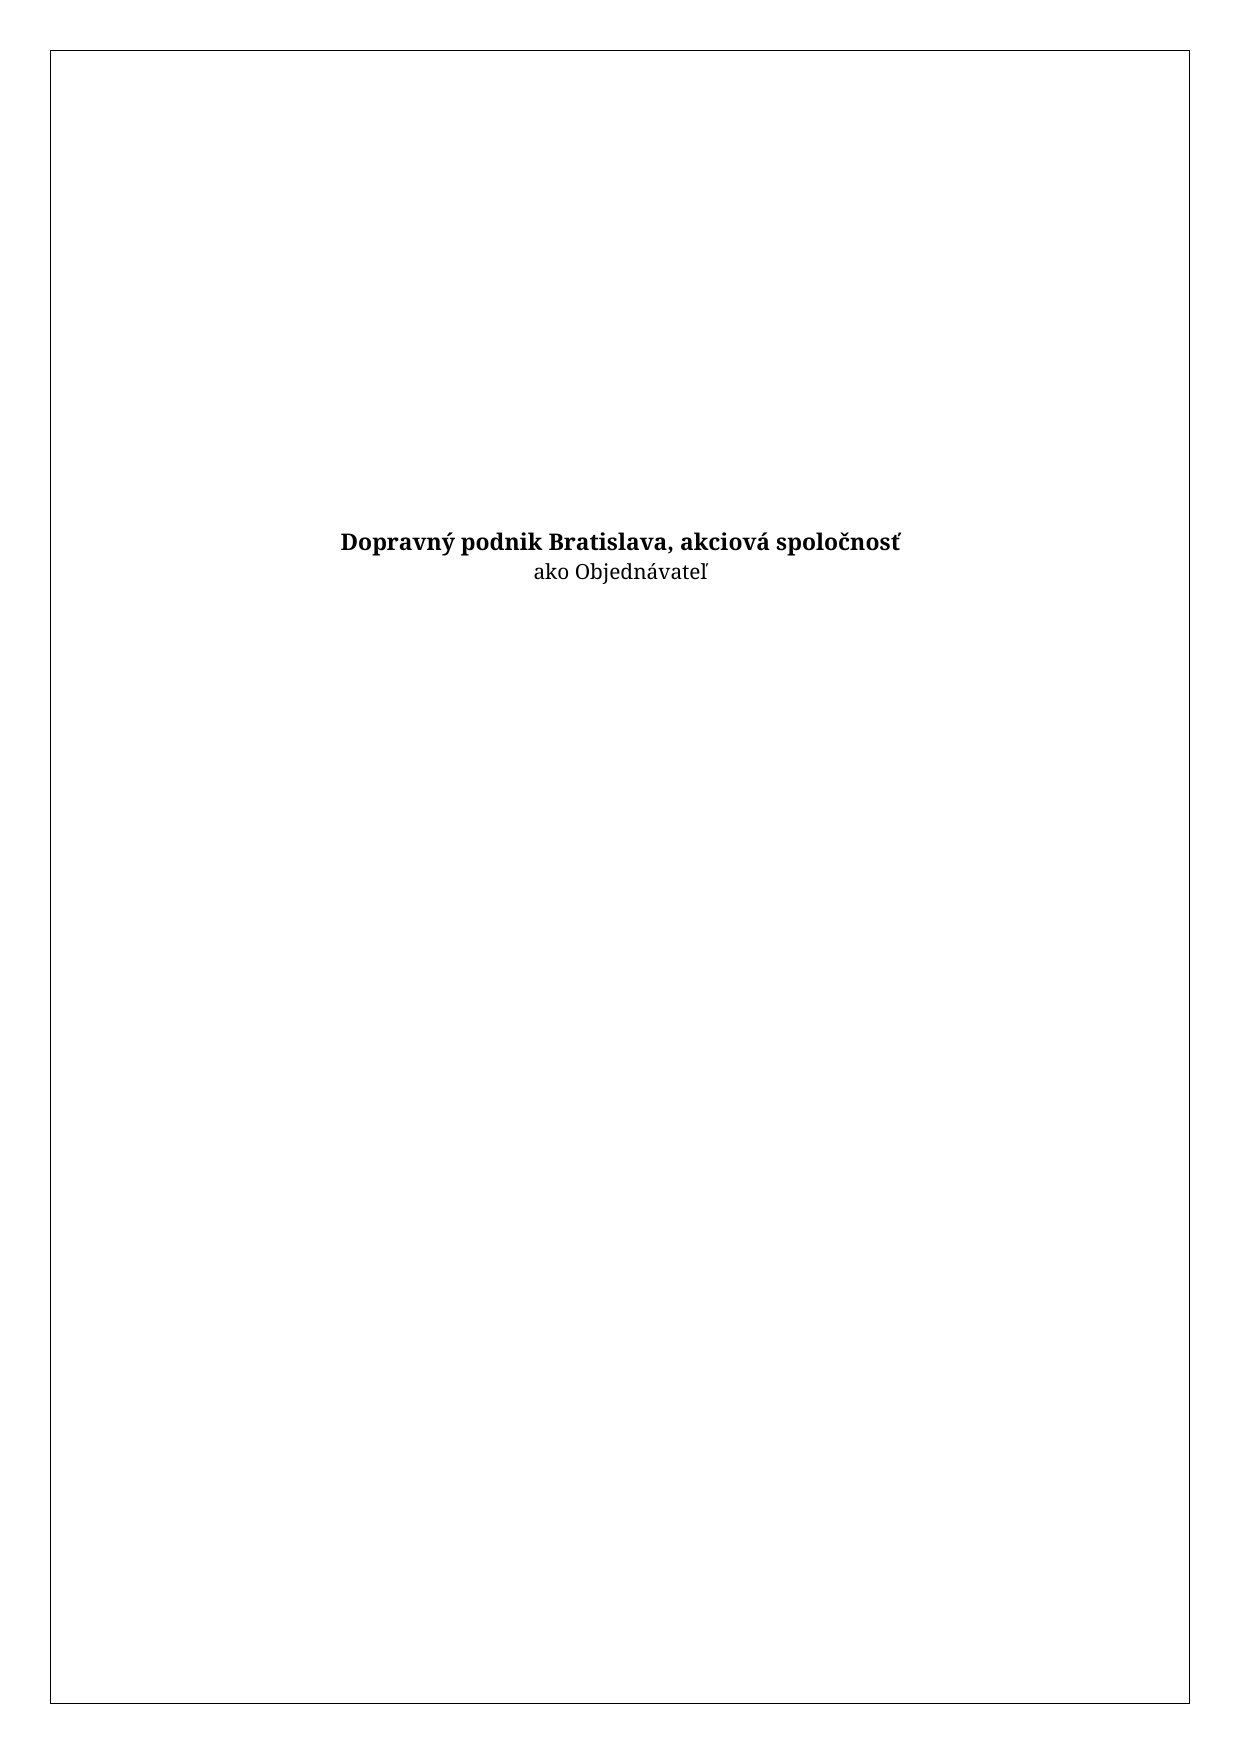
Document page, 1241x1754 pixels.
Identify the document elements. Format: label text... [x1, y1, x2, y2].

text ako Objednávateľ [103, 557, 1137, 586]
text Dopravný podnik Bratislava, akciová spoločnosť [103, 526, 1137, 557]
